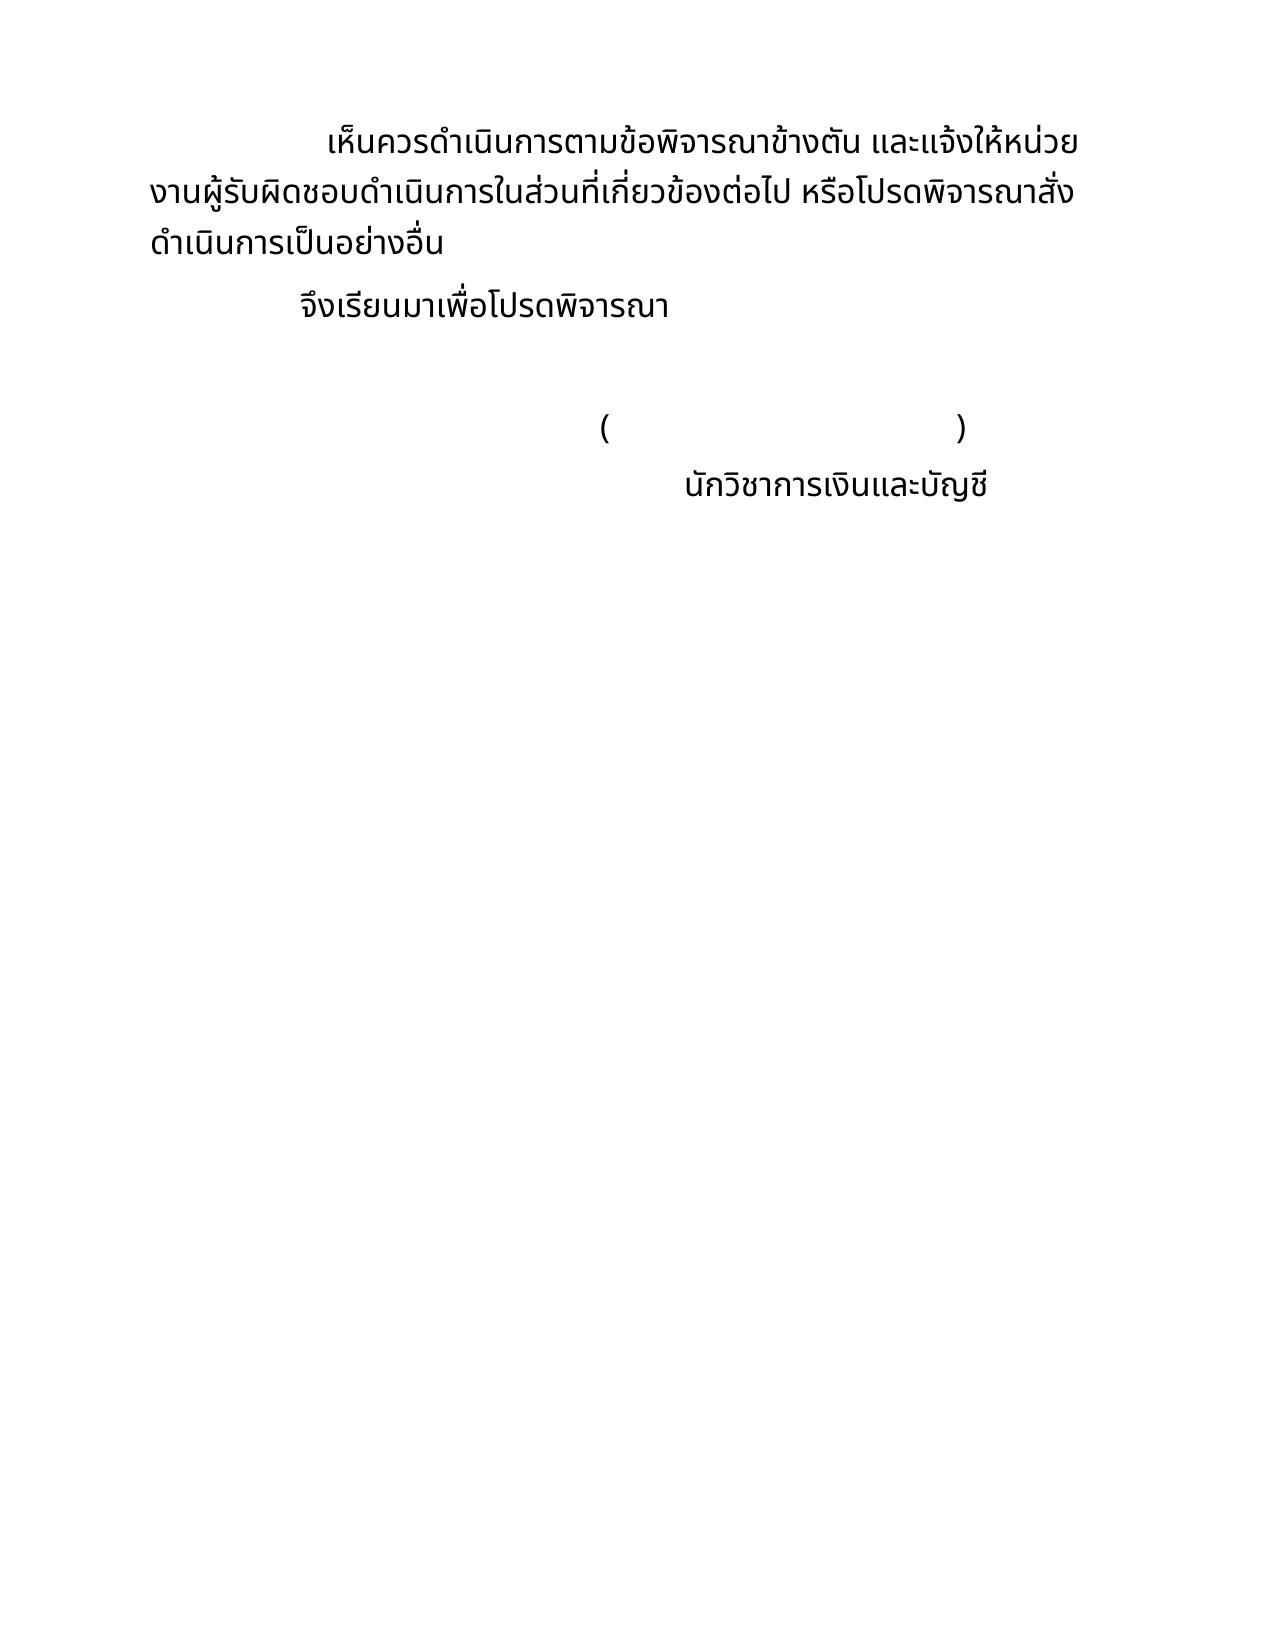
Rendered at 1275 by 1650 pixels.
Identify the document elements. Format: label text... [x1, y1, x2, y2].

text เห็นควรดำเนินการตามข้อพิจารณาข้างตัน และแจ้งให้หน่วยงานผู้รับผิดชอบดำเนินการในส่วนที่เกี่ยวข้องต่อไป หรือโปรดพิจารณาสั่งดำเนินการเป็นอย่างอื่น [150, 118, 1125, 269]
text จึงเรียนมาเพื่อโปรดพิจารณา [150, 282, 1125, 332]
text ( ) [150, 403, 1125, 448]
text นักวิชาการเงินและบัญชี [150, 461, 1125, 511]
